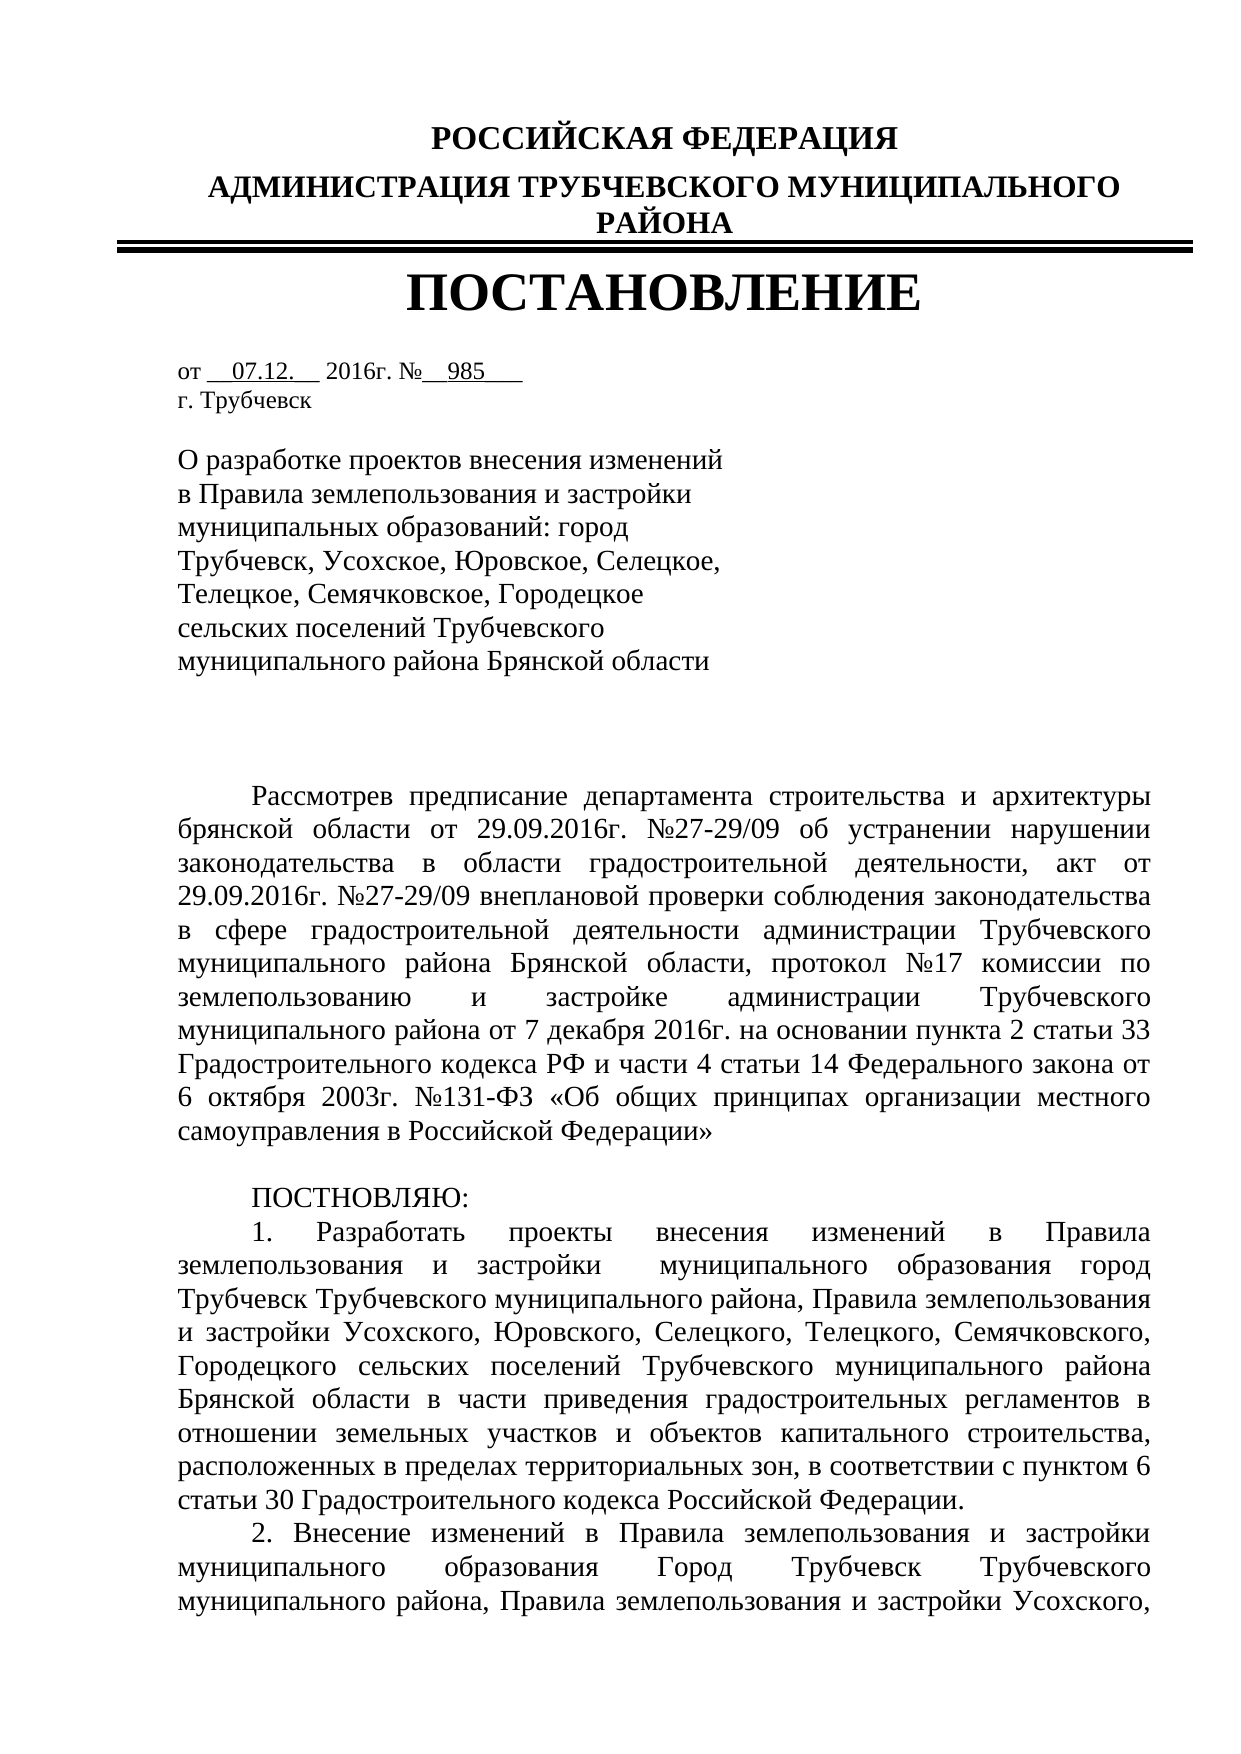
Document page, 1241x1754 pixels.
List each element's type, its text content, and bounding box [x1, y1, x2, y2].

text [177, 1516, 1152, 1616]
text АДМИНИСТРАЦИЯ ТРУБЧЕВСКОГО МУНИЦИПАЛЬНОГО РАЙОНА [177, 168, 1152, 240]
text Трубчевск, Усохское, Юровское, Селецкое, [177, 543, 1152, 576]
text сельских поселений Трубчевского [177, 610, 1152, 643]
text ПОСТАНОВЛЕНИЕ [177, 260, 1152, 322]
text в Правила землепользования и застройки [177, 476, 1152, 509]
text РОССИЙСКАЯ ФЕДЕРАЦИЯ [177, 118, 1152, 156]
text 1. Разработать проекты внесения изменений в Правила землепользования и застройки муниципального образования город Трубчевск Трубчевского муниципального района, Правила землепользования и застройки Усохского, Юровского, Селецкого, Телецкого, Семячковского, Городецкого сельских поселений Трубчевского муниципального района Брянской области в части приведения градостроительных регламентов в отношении земельных участков и объектов капитального строительства, расположенных в пределах территориальных зон, в соответствии с пунктом 6 статьи 30 Градостроительного кодекса Российской Федерации. [177, 1214, 1152, 1516]
text от __07.12.__ 2016г. №__985___ [177, 356, 1152, 385]
table_header [117, 253, 1193, 260]
text муниципального района Брянской области [177, 643, 1152, 677]
text Рассмотрев предписание департамента строительства и архитектуры брянской области от 29.09.2016г. №27-29/09 об устранении нарушении законодательства в области градостроительной деятельности, акт от 29.09.2016г. №27-29/09 внеплановой проверки соблюдения законодательства в сфере градостроительной деятельности администрации Трубчевского муниципального района Брянской области, протокол №17 комиссии по землепользованию и застройке администрации Трубчевского муниципального района от 7 декабря 2016г. на основании пункта 2 статьи 33 Градостроительного кодекса РФ и части 4 статьи 14 Федерального закона от 6 октября 2003г. №131-ФЗ «Об общих принципах организации местного самоуправления в Российской Федерации» [177, 778, 1152, 1147]
text г. Трубчевск [177, 385, 1152, 413]
text муниципальных образований: город [177, 509, 1152, 543]
text О разработке проектов внесения изменений [177, 442, 1152, 476]
text Телецкое, Семячковское, Городецкое [177, 576, 1152, 610]
text ПОСТНОВЛЯЮ: [177, 1180, 1152, 1214]
